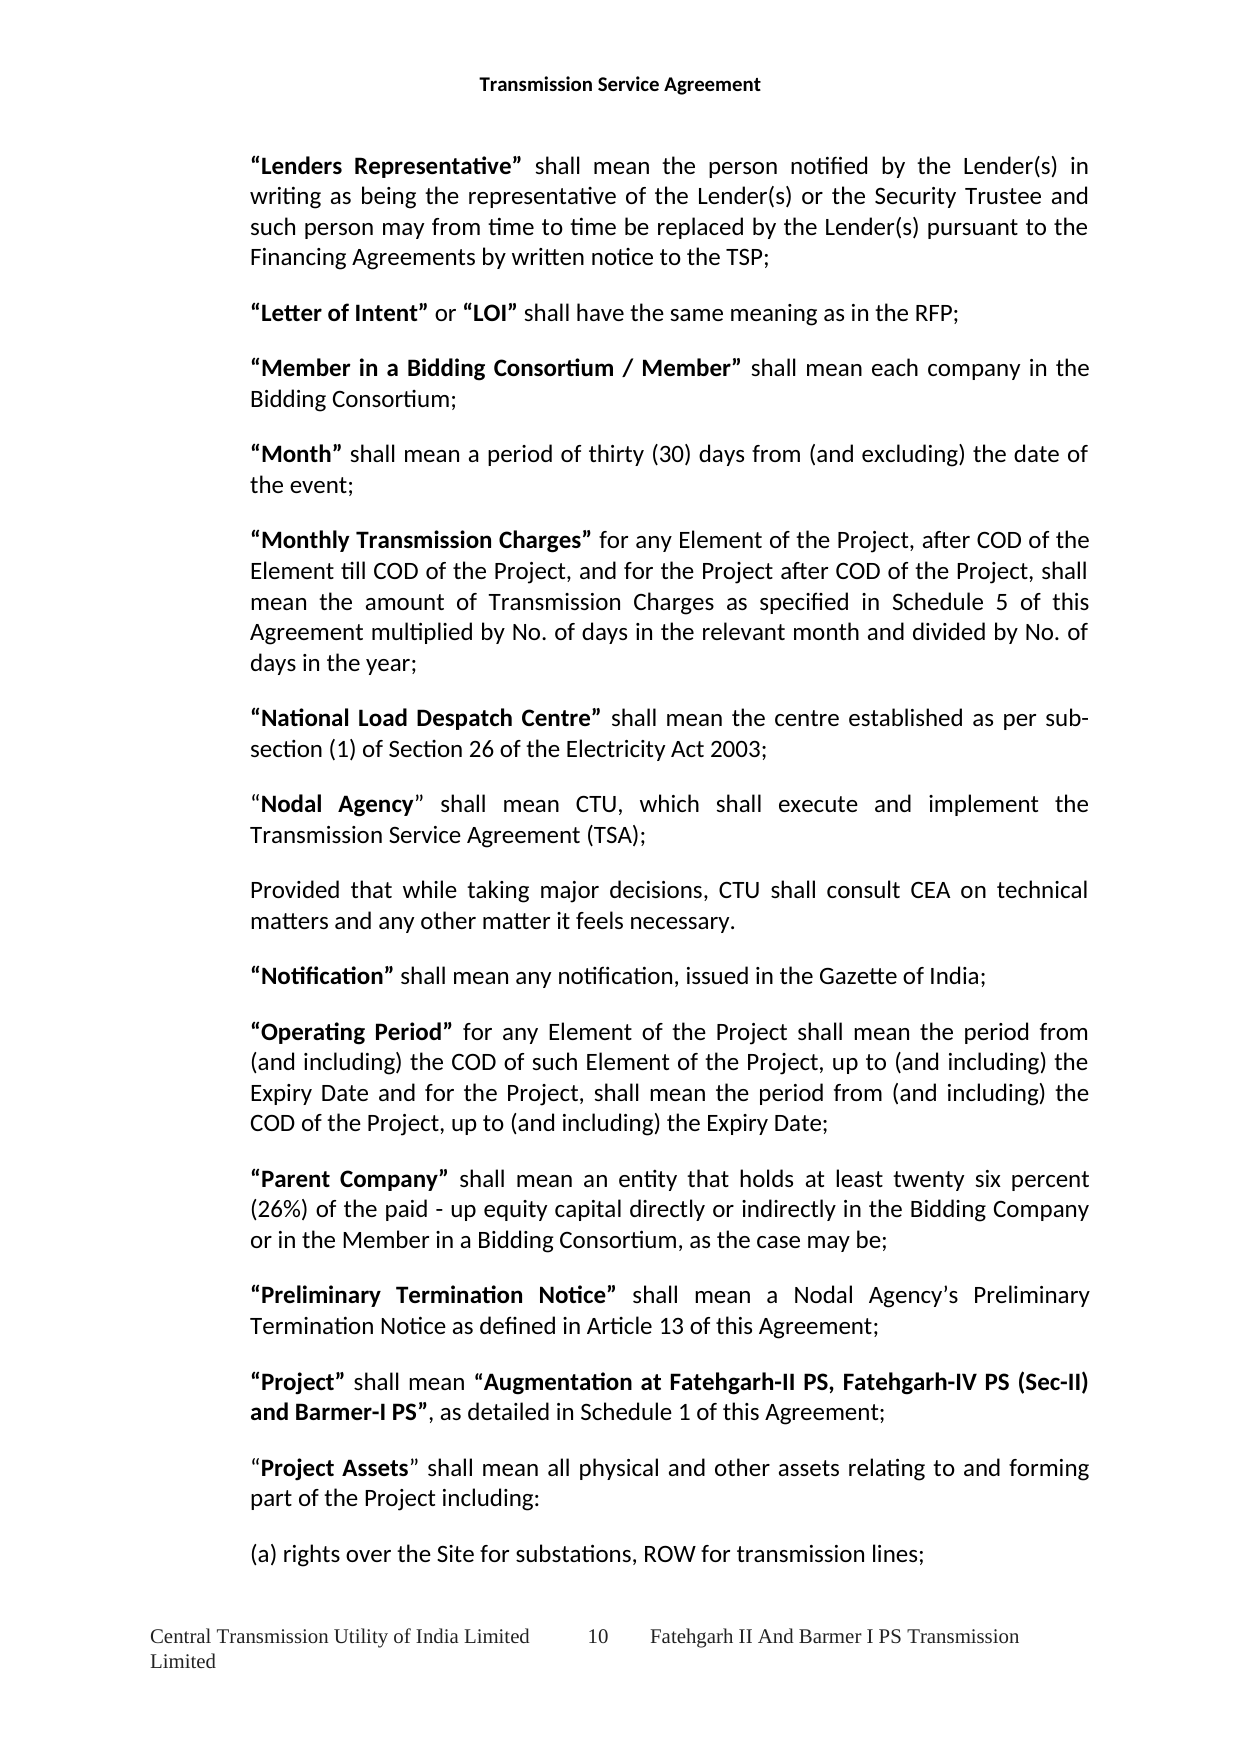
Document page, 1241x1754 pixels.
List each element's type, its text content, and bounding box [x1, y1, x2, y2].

text “Parent Company” shall mean an entity that holds at least twenty six percent (26%) of the paid - up equity capital directly or indirectly in the Bidding Company or in the Member in a Bidding Consortium, as the case may be; [250, 1163, 1090, 1254]
text “National Load Despatch Centre” shall mean the centre established as per sub-section (1) of Section 26 of the Electricity Act 2003; [250, 702, 1090, 763]
text “Monthly Transmission Charges” for any Element of the Project, after COD of the Element till COD of the Project, and for the Project after COD of the Project, shall mean the amount of Transmission Charges as specified in Schedule 5 of this Agreement multiplied by No. of days in the relevant month and divided by No. of days in the year; [250, 525, 1090, 677]
text “Member in a Bidding Consortium / Member” shall mean each company in the Bidding Consortium; [250, 353, 1090, 414]
text (a) rights over the Site for substations, ROW for transmission lines; [250, 1538, 1090, 1568]
text “Nodal Agency” shall mean CTU, which shall execute and implement the Transmission Service Agreement (TSA); [250, 788, 1090, 849]
text “Project Assets” shall mean all physical and other assets relating to and forming part of the Project including: [250, 1452, 1090, 1513]
text “Preliminary Termination Notice” shall mean a Nodal Agency’s Preliminary Termination Notice as defined in Article 13 of this Agreement; [250, 1279, 1090, 1341]
text “Notification” shall mean any notification, issued in the Gazette of India; [250, 960, 1090, 991]
text “Lenders Representative” shall mean the person notified by the Lender(s) in writing as being the representative of the Lender(s) or the Security Trustee and such person may from time to time be replaced by the Lender(s) pursuant to the Financing Agreements by written notice to the TSP; [250, 150, 1090, 272]
text “Operating Period” for any Element of the Project shall mean the period from (and including) the COD of such Element of the Project, up to (and including) the Expiry Date and for the Project, shall mean the period from (and including) the COD of the Project, up to (and including) the Expiry Date; [250, 1016, 1090, 1138]
text Provided that while taking major decisions, CTU shall consult CEA on technical matters and any other matter it feels necessary. [250, 874, 1090, 935]
text “Project” shall mean “Augmentation at Fatehgarh-II PS, Fatehgarh-IV PS (Sec-II) and Barmer-I PS”, as detailed in Schedule 1 of this Agreement; [250, 1366, 1090, 1427]
text “Letter of Intent” or “LOI” shall have the same meaning as in the RFP; [250, 297, 1090, 328]
text “Month” shall mean a period of thirty (30) days from (and excluding) the date of the event; [250, 439, 1090, 500]
